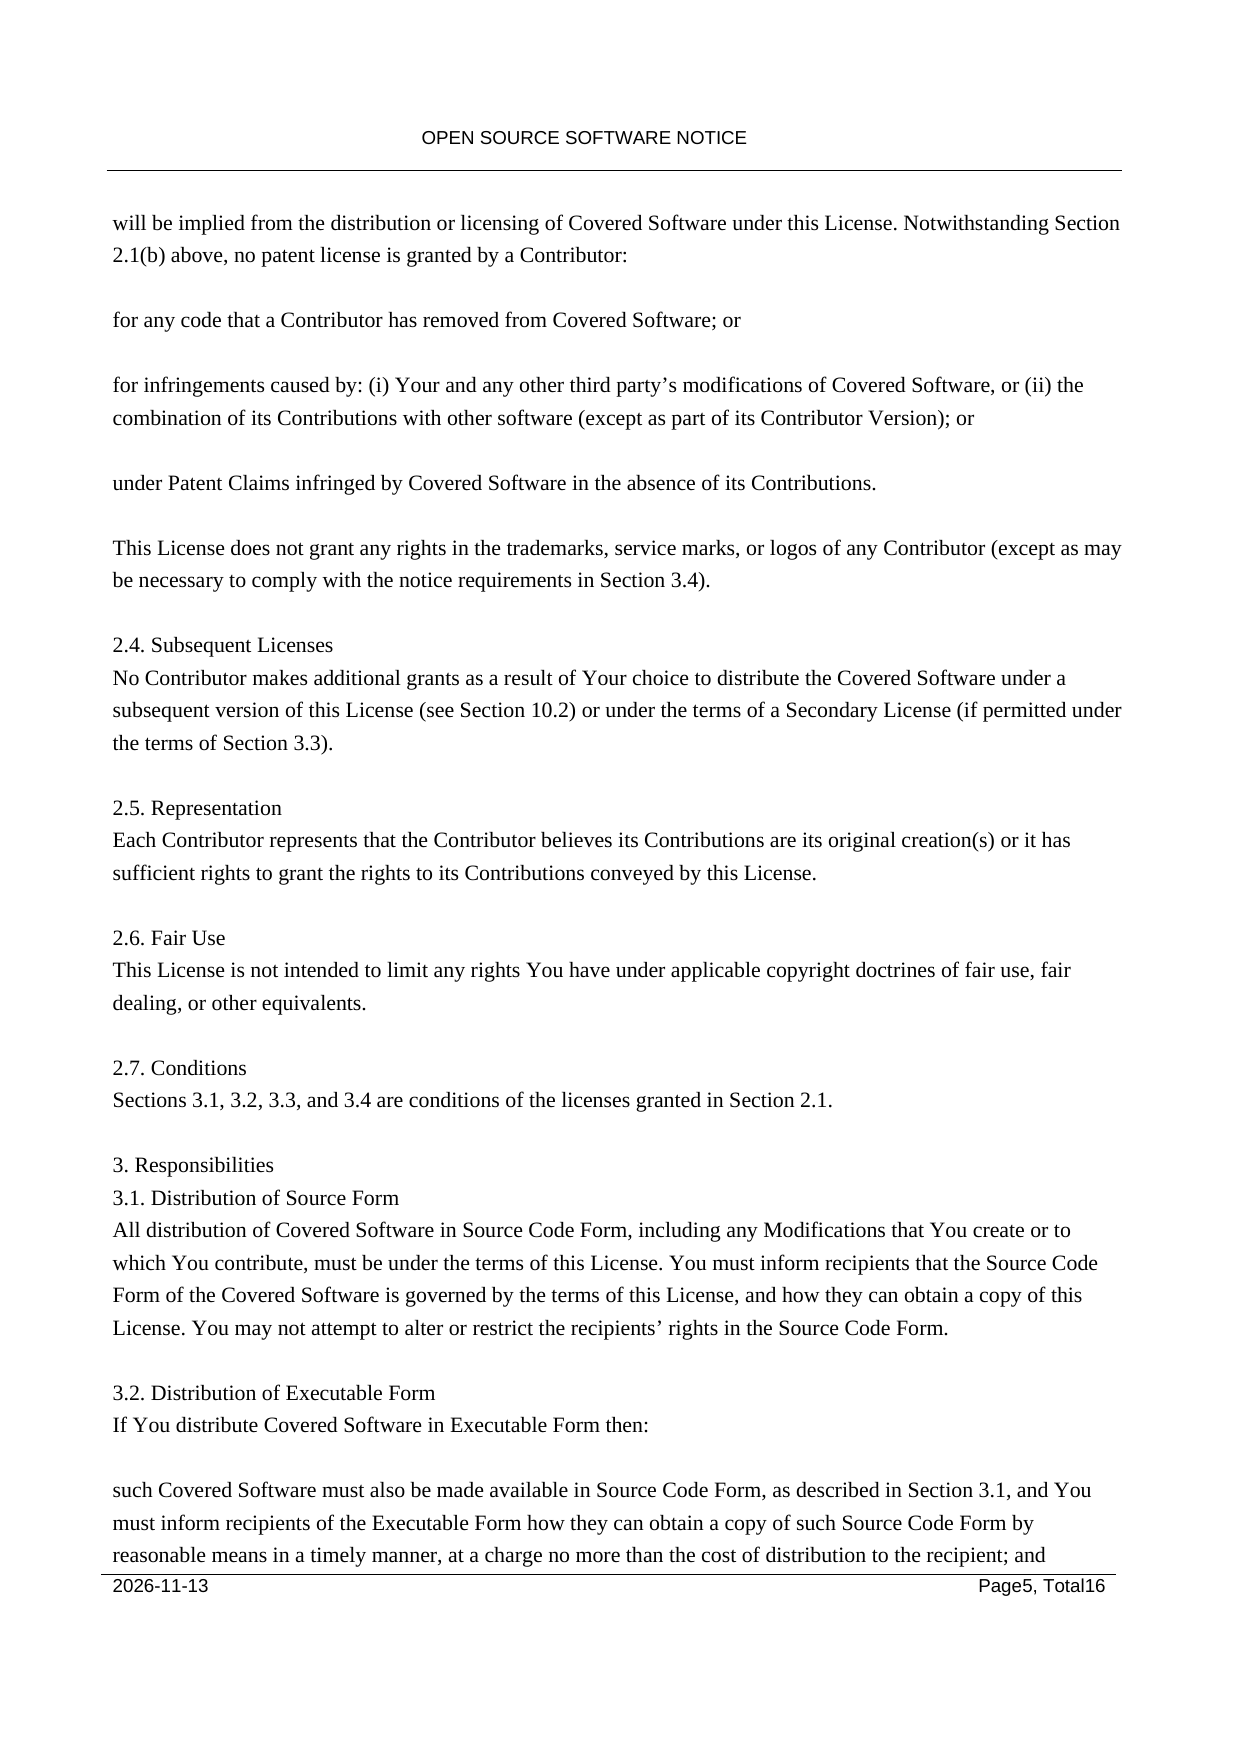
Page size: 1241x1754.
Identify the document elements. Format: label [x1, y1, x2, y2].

text [112, 206, 1128, 1571]
